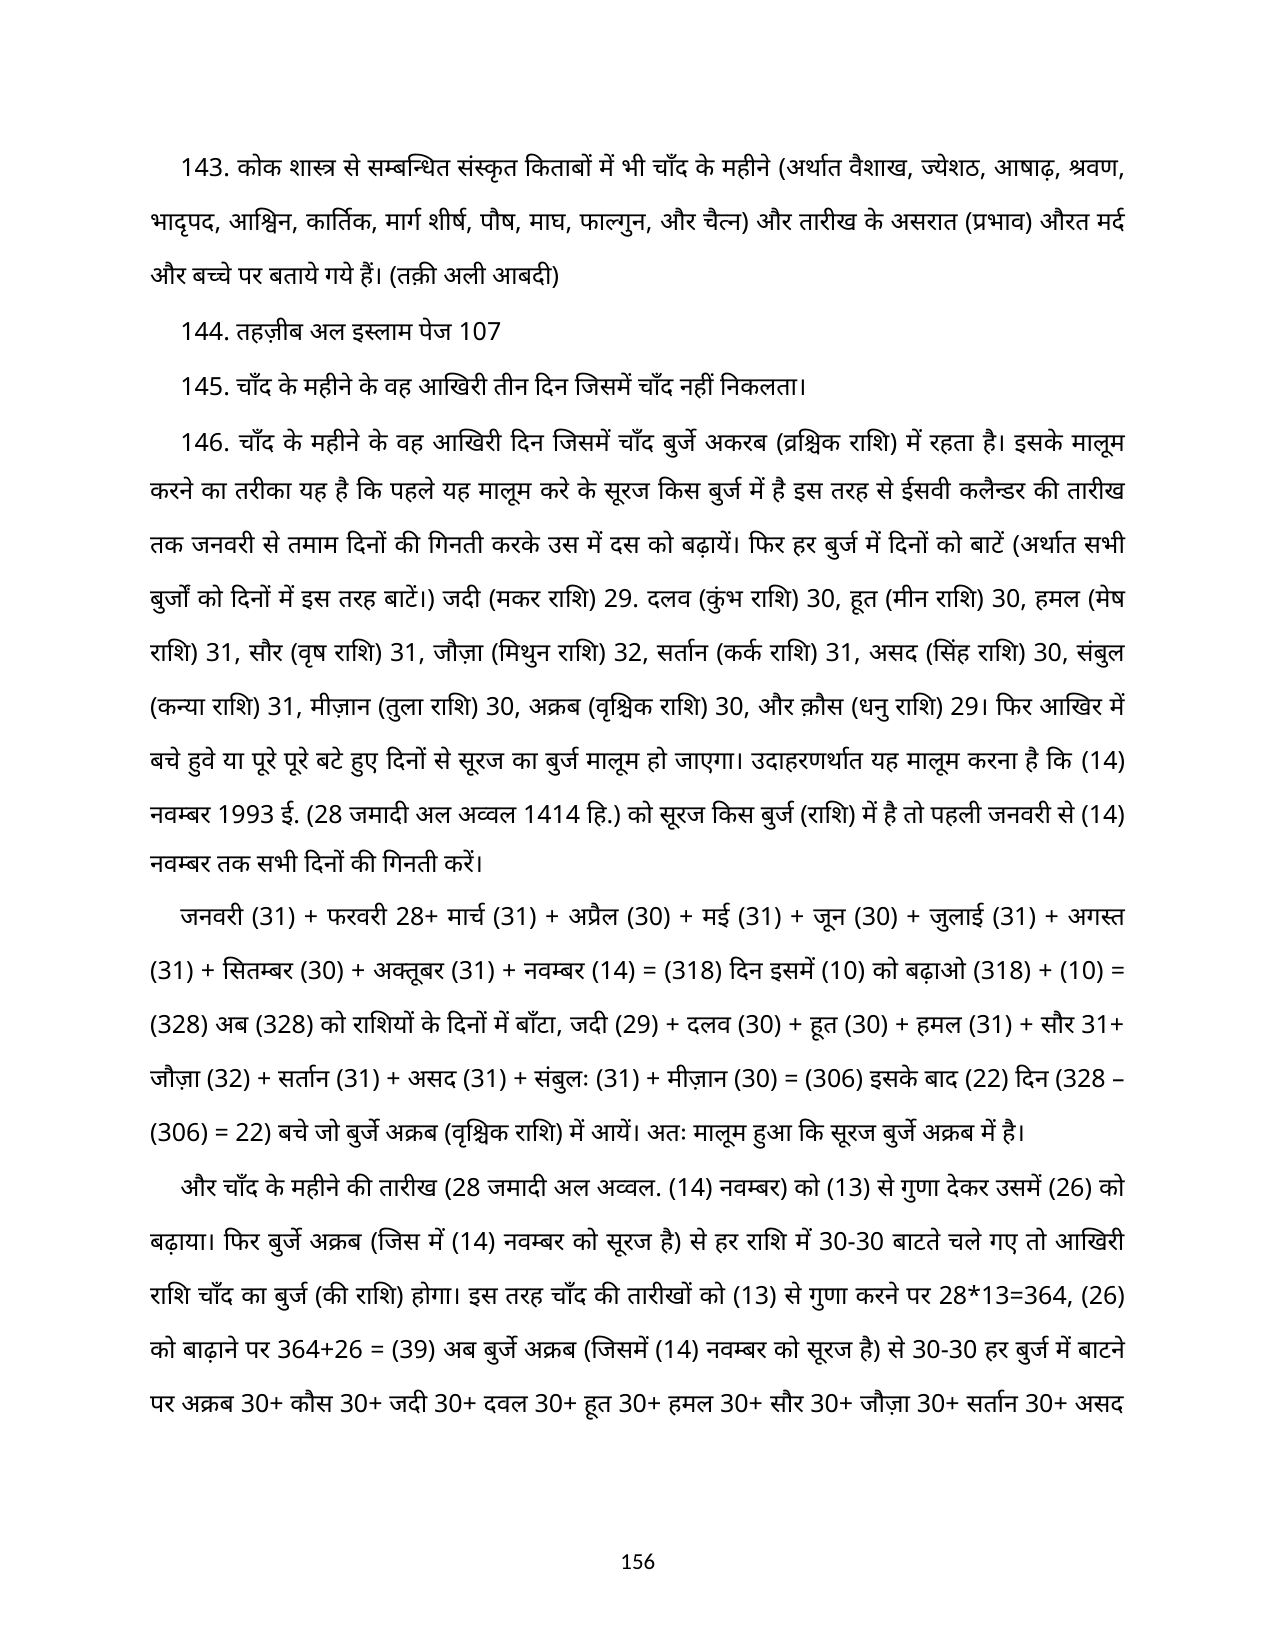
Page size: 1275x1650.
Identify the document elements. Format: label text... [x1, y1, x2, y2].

text जनवरी (31) + फरवरी 28+ मार्च (31) + अप्रैल (30) + मई (31) + जून (30) + जुलाई (31) + अगस्त (31) + सितम्बर (30) + अक्तूबर (31) + नवम्बर (14) = (318) दिन इसमें (10) को बढ़ाओ (318) + (10) = (328) अब (328) को राशियों के दिनों में बाँटा, जदी (29) + दलव (30) + हूत (30) + हमल (31) + सौर 31+ जौज़ा (32) + सर्तान (31) + असद (31) + संबुलः (31) + मीज़ान (30) = (306) इसके बाद (22) दिन (328 – (306) = 22) बचे जो बुर्जे अक्रब (वृश्चिक राशि) में आयें। अतः मालूम हुआ कि सूरज बुर्जे अक्रब में है। [150, 899, 1125, 1152]
text 143. कोक शास्त्र से सम्बन्धित संस्कृत किताबों में भी चाँद के महीने (अर्थात वैशाख, ज्येशठ, आषाढ़, श्रवण, भादृपद, आश्विन, कार्तिक, मार्ग शीर्ष, पौष, माघ, फाल्गुन, और चैत्न) और तारीख के असरात (प्रभाव) औरत मर्द और बच्चे पर बताये गये हैं। (तक़ी अली आबदी) [150, 150, 1125, 295]
text 144. तहज़ीब अल इस्लाम पेज 107 [150, 313, 1125, 350]
text 145. चाँद के महीने के वह आखिरी तीन दिन जिसमें चाँद नहीं निकलता। [150, 369, 1125, 406]
text 146. चाँद के महीने के वह आखिरी दिन जिसमें चाँद बुर्जे अकरब (व्रश्चिक राशि) में रहता है। इसके मालूम करने का तरीका यह है कि पहले यह मालूम करे के सूरज किस बुर्ज में है इस तरह से ईसवी कलैन्डर की तारीख तक जनवरी से तमाम दिनों की गिनती करके उस में दस को बढ़ायें। फिर हर बुर्ज में दिनों को बाटें (अर्थात सभी बुर्जों को दिनों में इस तरह बाटें।) जदी (मकर राशि) 29. दलव (कुंभ राशि) 30, हूत (मीन राशि) 30, हमल (मेष राशि) 31, सौर (वृष राशि) 31, जौज़ा (मिथुन राशि) 32, सर्तान (कर्क राशि) 31, असद (सिंह राशि) 30, संबुल (कन्या राशि) 31, मीज़ान (तुला राशि) 30, अक्रब (वृश्चिक राशि) 30, और क़ौस (धनु राशि) 29। फिर आखिर में बचे हुवे या पूरे पूरे बटे हुए दिनों से सूरज का बुर्ज मालूम हो जाएगा। उदाहरणर्थात यह मालूम करना है कि (14) नवम्बर 1993 ई. (28 जमादी अल अव्वल 1414 हि.) को सूरज किस बुर्ज (राशि) में है तो पहली जनवरी से (14) नवम्बर तक सभी दिनों की गिनती करें। [150, 424, 1125, 883]
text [150, 1170, 1125, 1423]
